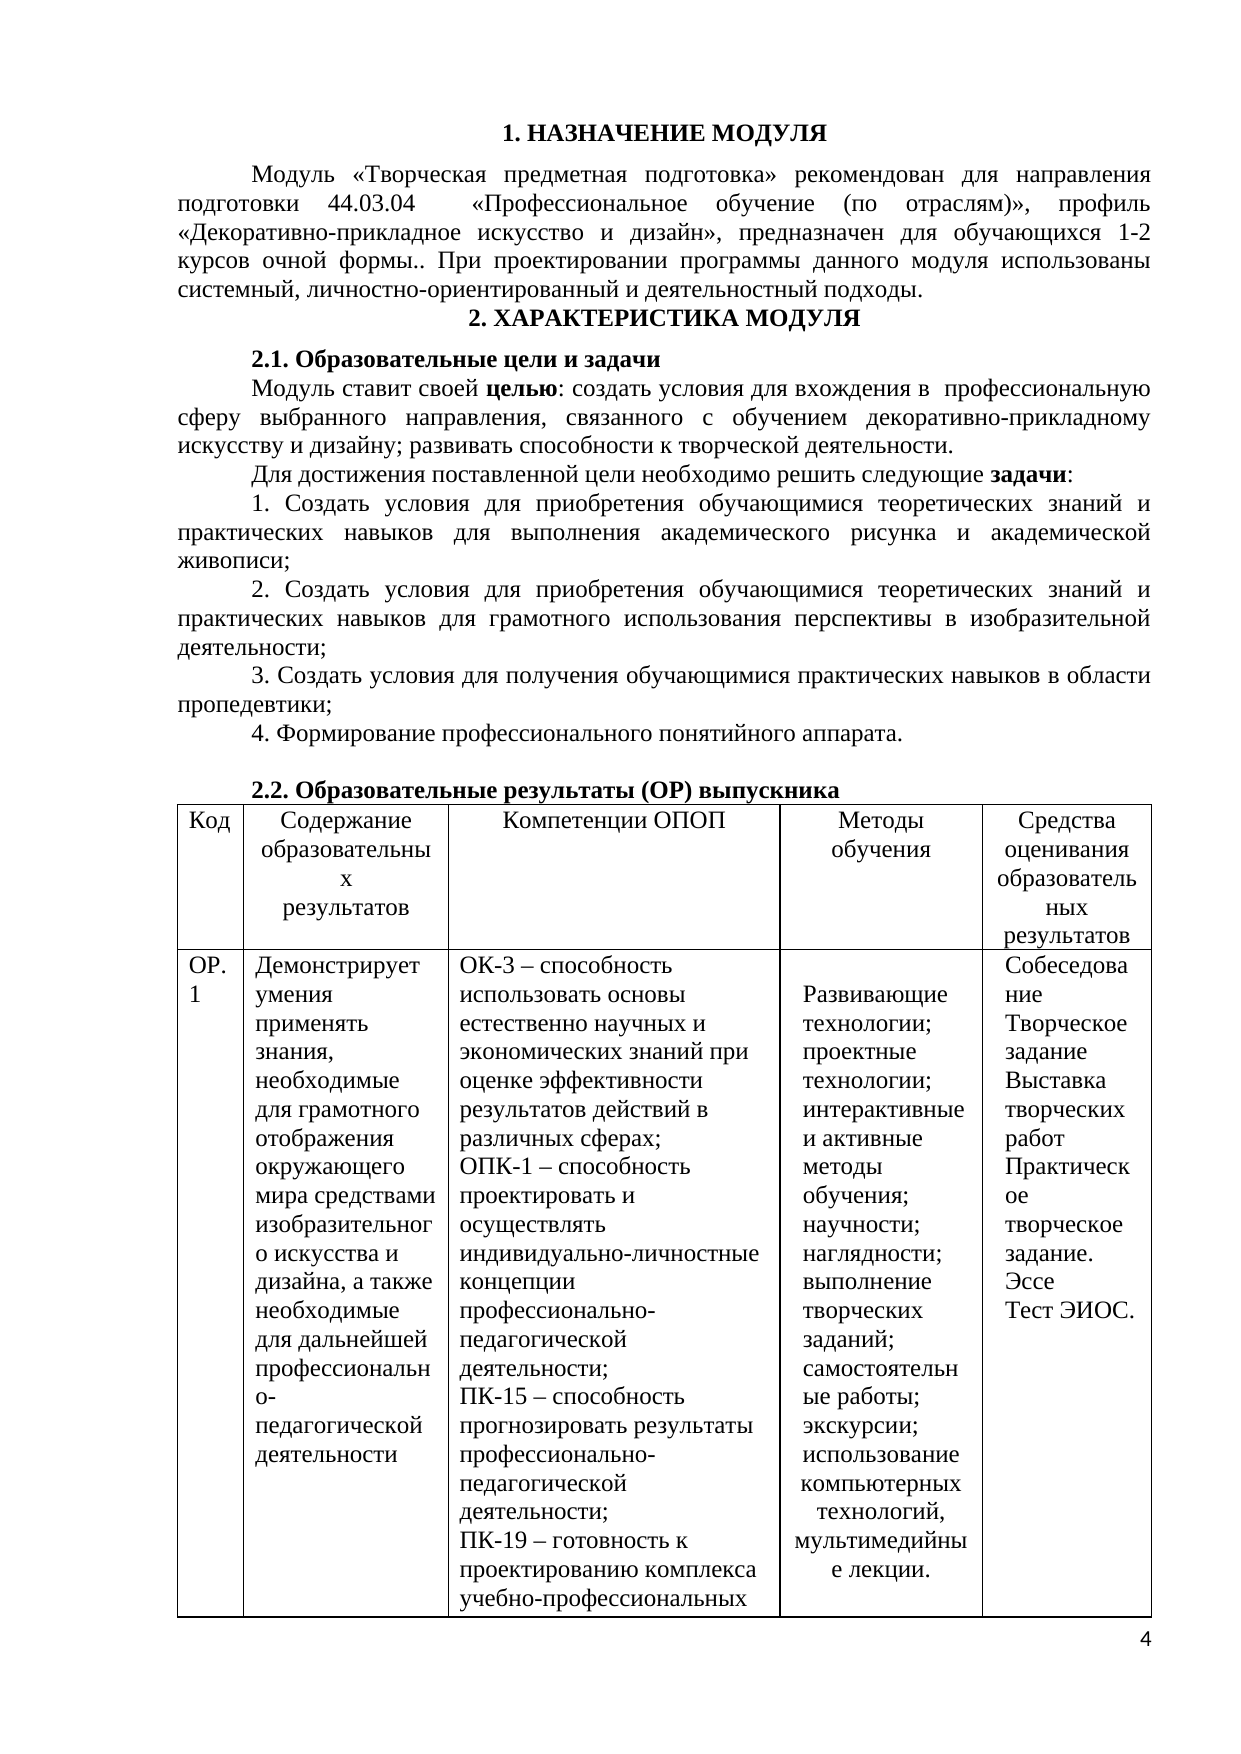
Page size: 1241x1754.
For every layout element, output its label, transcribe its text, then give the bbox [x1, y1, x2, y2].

table_header Методы обучения [781, 805, 982, 949]
text 2.2. Образовательные результаты (ОР) выпускника [177, 776, 1138, 804]
text 2.1. Образовательные цели и задачи [177, 344, 1152, 373]
text 4. Формирование профессионального понятийного аппарата. [177, 718, 1152, 747]
table_header Содержание образовательных результатов [244, 805, 448, 949]
text 2. Создать условия для приобретения обучающимися теоретических знаний и практических навыков для грамотного использования перспективы в изобразительной деятельности; [177, 574, 1152, 661]
text Для достижения поставленной цели необходимо решить следующие задачи: [177, 459, 1152, 488]
text Модуль «Творческая предметная подготовка» рекомендован для направления подготовки 44.03.04 «Профессиональное обучение (по отраслям)», профиль «Декоративно-прикладное искусство и дизайн», предназначен для обучающихся 1-2 курсов очной формы.. При проектировании программы данного модуля использованы системный, личностно-ориентированный и деятельностный подходы. [177, 159, 1152, 303]
table_header Компетенции ОПОП [449, 805, 779, 949]
text 1. Создать условия для приобретения обучающимися теоретических знаний и практических навыков для выполнения академического рисунка и академической живописи; [177, 488, 1152, 574]
text Модуль ставит своей целью: создать условия для вхождения в профессиональную сферу выбранного направления, связанного с обучением декоративно-прикладному искусству и дизайну; развивать способности к творческой деятельности. [177, 373, 1152, 459]
text 3. Создать условия для получения обучающимися практических навыков в области пропедевтики; [177, 661, 1152, 718]
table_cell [983, 950, 1151, 1616]
table_cell ОР.1 [178, 950, 243, 1616]
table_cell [449, 950, 779, 1616]
table_header Код [178, 805, 243, 949]
table_header Средства оценивания образовательных результатов [983, 805, 1151, 949]
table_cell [781, 950, 982, 1616]
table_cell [244, 950, 448, 1616]
text 2. ХАРАКТЕРИСТИКА МОДУЛЯ [177, 303, 1152, 332]
text 1. назначение модуля [177, 118, 1152, 147]
